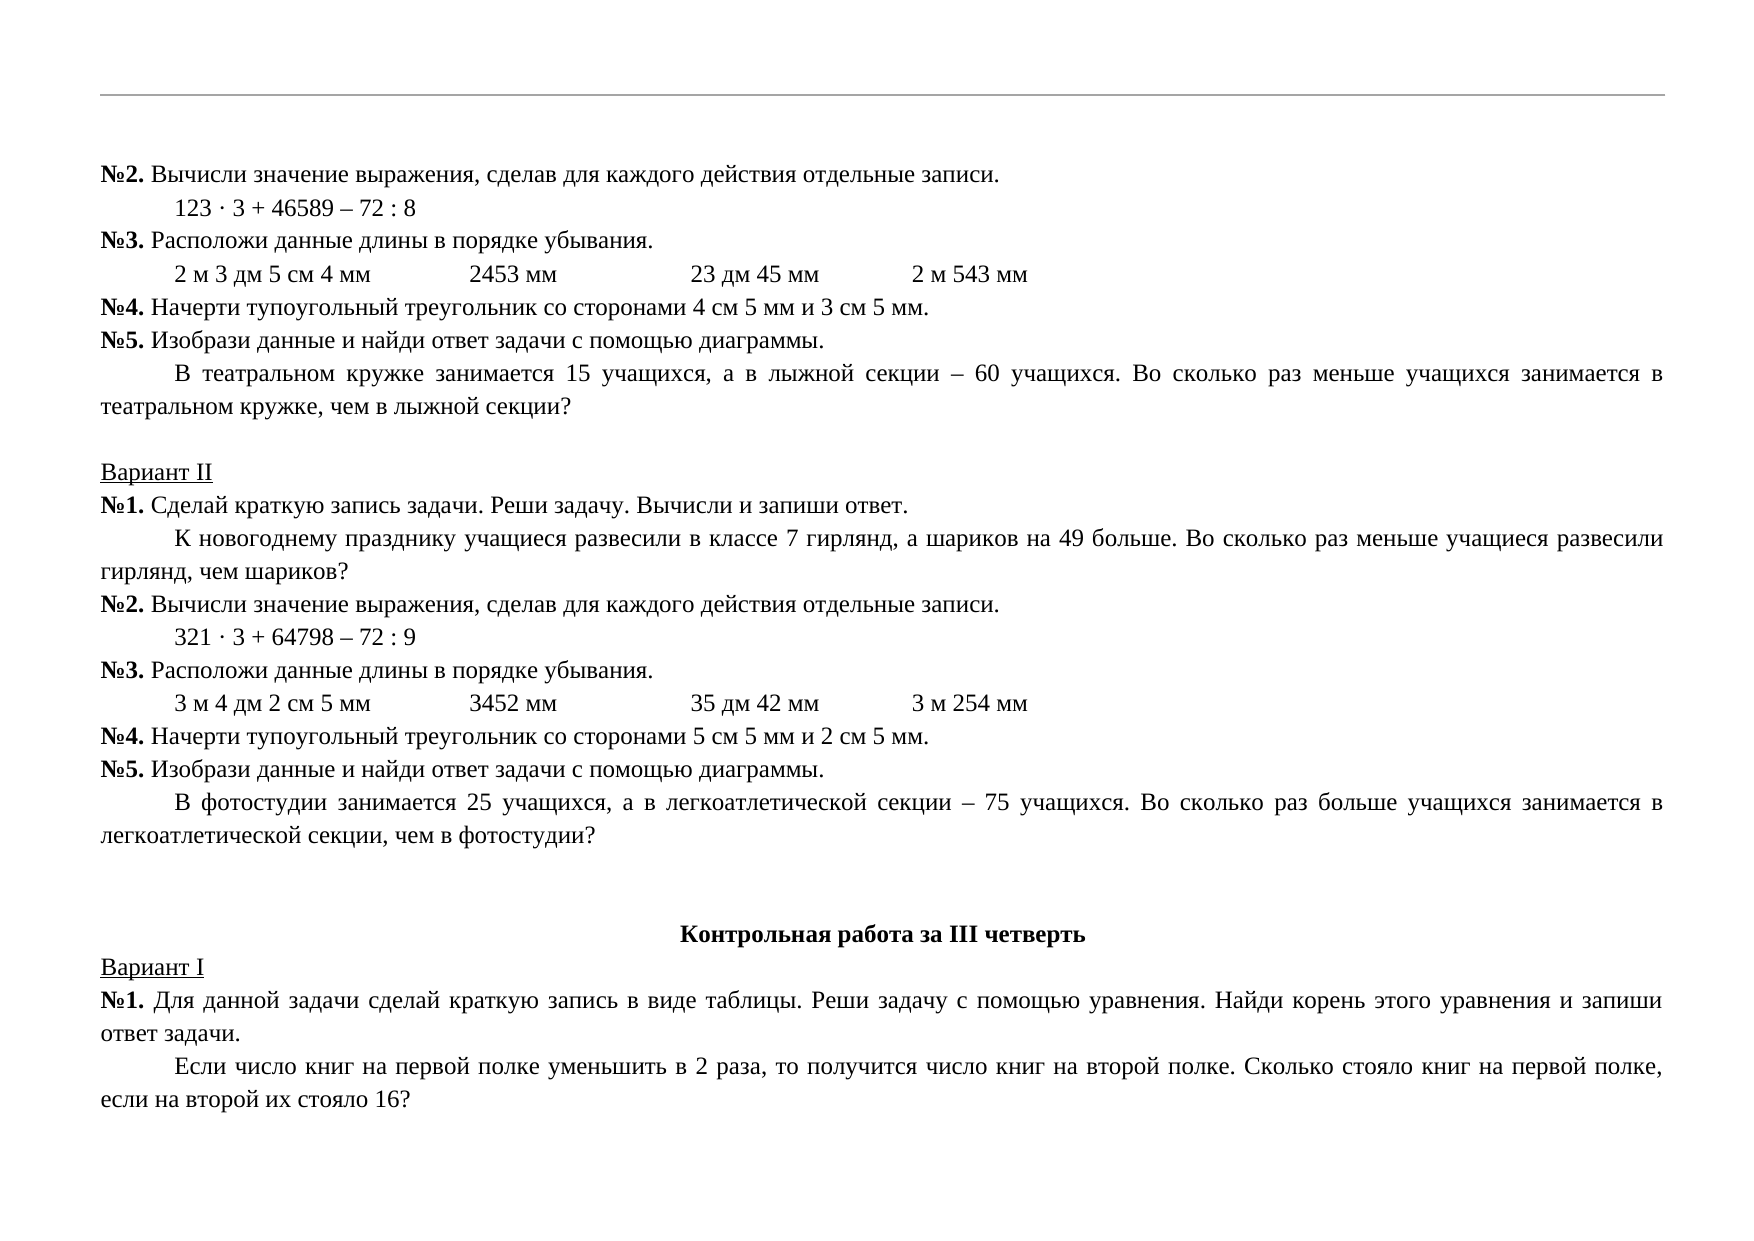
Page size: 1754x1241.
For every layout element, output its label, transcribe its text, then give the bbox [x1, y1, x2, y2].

text №1. Сделай краткую запись задачи. Реши задачу. Вычисли и запиши ответ. [100, 490, 1665, 518]
text Контрольная работа за III четверть [100, 919, 1665, 948]
text №2. Вычисли значение выражения, сделав для каждого действия отдельные записи. [100, 589, 1665, 618]
text №5. Изобрази данные и найди ответ задачи с помощью диаграммы. [100, 754, 1665, 783]
text 3 дм 23 дм [100, 259, 1665, 287]
text №2. Вычисли значение выражения, сделав для каждого действия отдельные записи. [100, 159, 1665, 188]
text Вариант II [100, 457, 1665, 486]
text №4. Начерти тупоугольный треугольник со сторонами и . [100, 721, 1665, 750]
text В фотостудии занимается 25 учащихся, а в легкоатлетической секции – 75 учащихся. Во сколько раз больше учащихся занимается в легкоатлетической секции, чем в фотостудии? [100, 787, 1665, 849]
text К новогоднему празднику учащиеся развесили в классе 7 гирлянд, а шариков на 49 больше. Во сколько раз меньше учащиеся развесили гирлянд, чем шариков? [100, 523, 1665, 584]
text №3. Расположи данные длины в порядке убывания. [100, 655, 1665, 684]
text 4 дм 35 дм [100, 688, 1665, 717]
text №1. Для данной задачи сделай краткую запись в виде таблицы. Реши задачу с помощью уравнения. Найди корень этого уравнения и запиши ответ задачи. [100, 985, 1665, 1047]
text 321 · 3 + 64798 – 72 : 9 [100, 622, 1665, 651]
text №3. Расположи данные длины в порядке убывания. [100, 226, 1665, 254]
text Если число книг на первой полке уменьшить в 2 раза, то получится число книг на второй полке. Сколько стояло книг на первой полке, если на второй их стояло 16? [100, 1051, 1665, 1113]
text №5. Изобрази данные и найди ответ задачи с помощью диаграммы. [100, 325, 1665, 353]
text №4. Начерти тупоугольный треугольник со сторонами и . [100, 292, 1665, 320]
text В театральном кружке занимается 15 учащихся, а в лыжной секции – 60 учащихся. Во сколько раз меньше учащихся занимается в театральном кружке, чем в лыжной секции? [100, 358, 1665, 419]
text Вариант I [100, 952, 1665, 981]
text 123 · 3 + 46589 – 72 : 8 [100, 193, 1665, 221]
